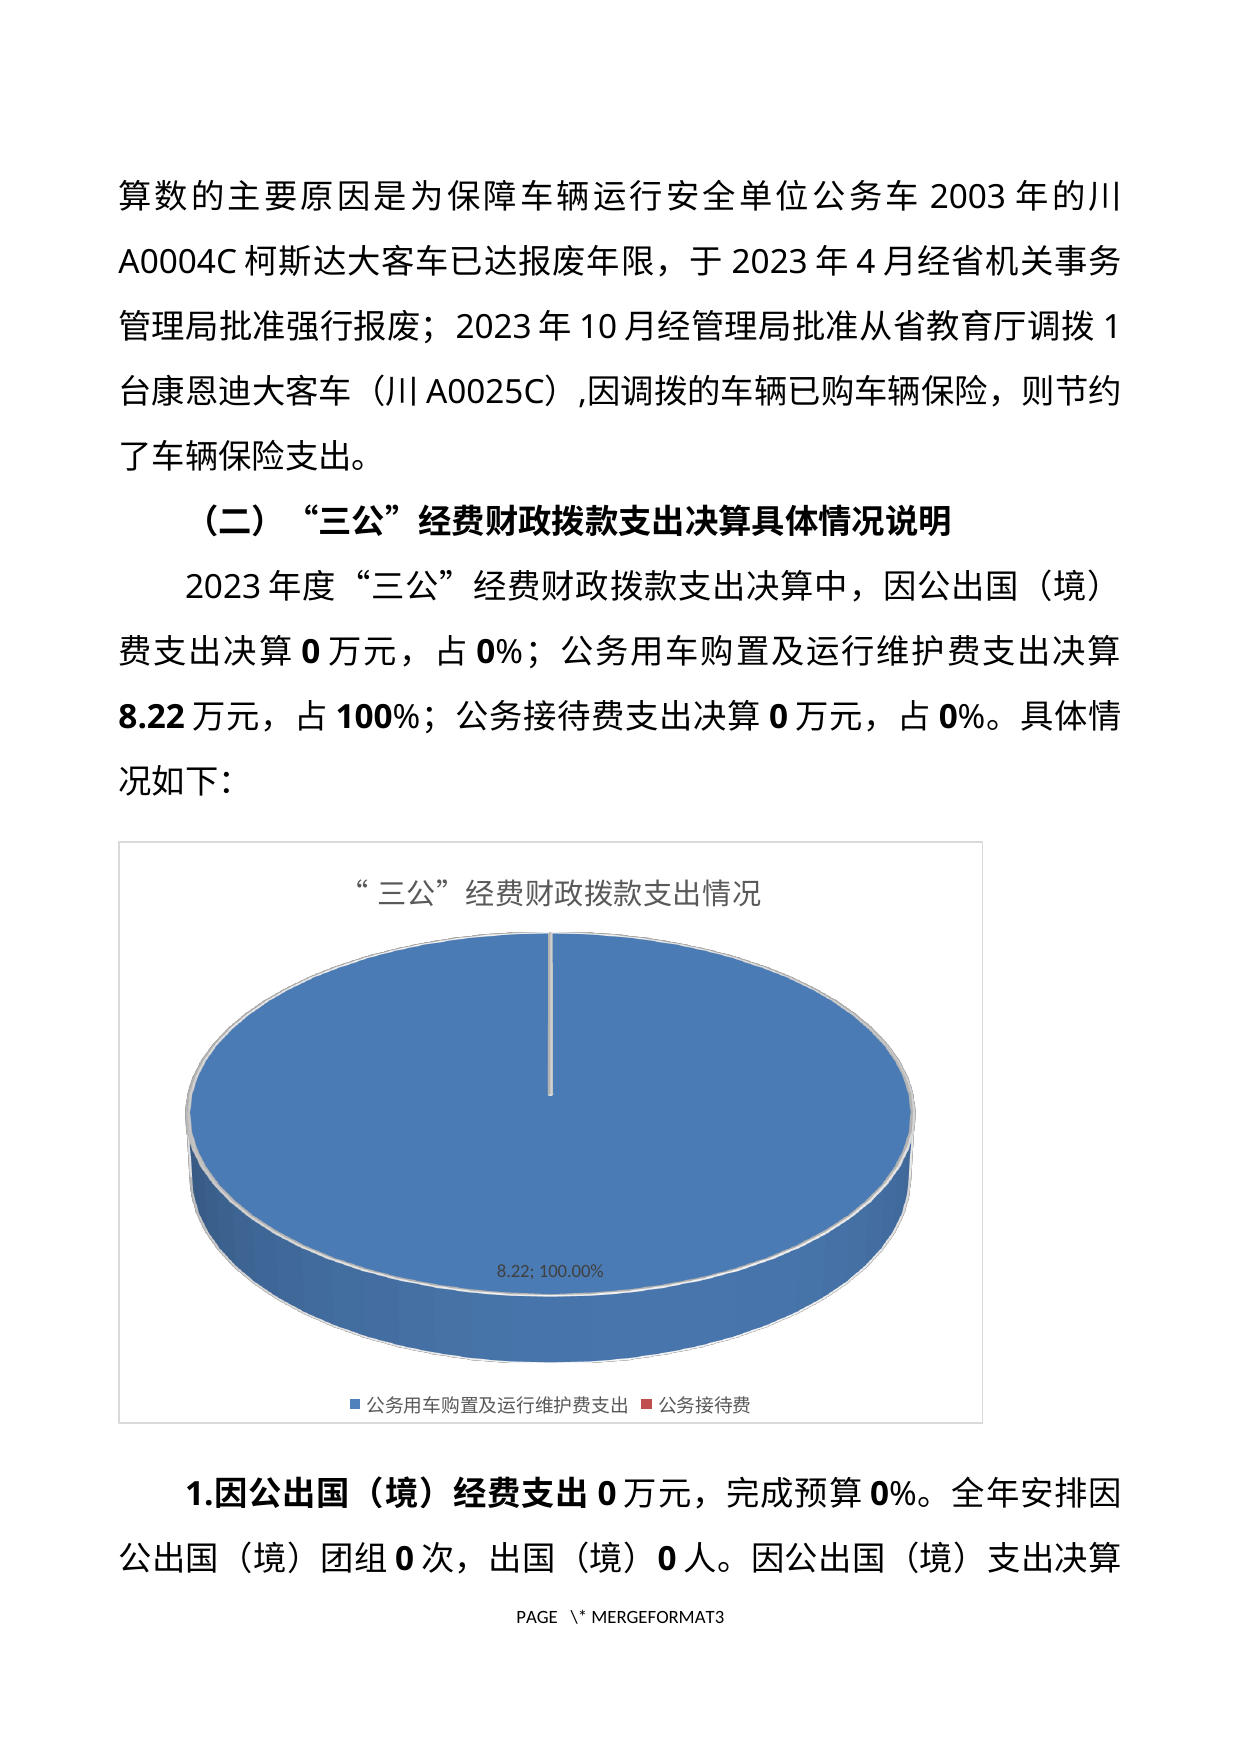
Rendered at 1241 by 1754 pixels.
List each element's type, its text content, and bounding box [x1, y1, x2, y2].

text 2023年度“三公”经费财政拨款支出决算中，因公出国（境）费支出决算0万元，占0%；公务用车购置及运行维护费支出决算8.22万元，占100%；公务接待费支出决算0万元，占0%。具体情况如下： [118, 552, 1122, 812]
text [118, 162, 1122, 487]
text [118, 1459, 1122, 1589]
text （二）“三公”经费财政拨款支出决算具体情况说明 [118, 487, 1122, 552]
